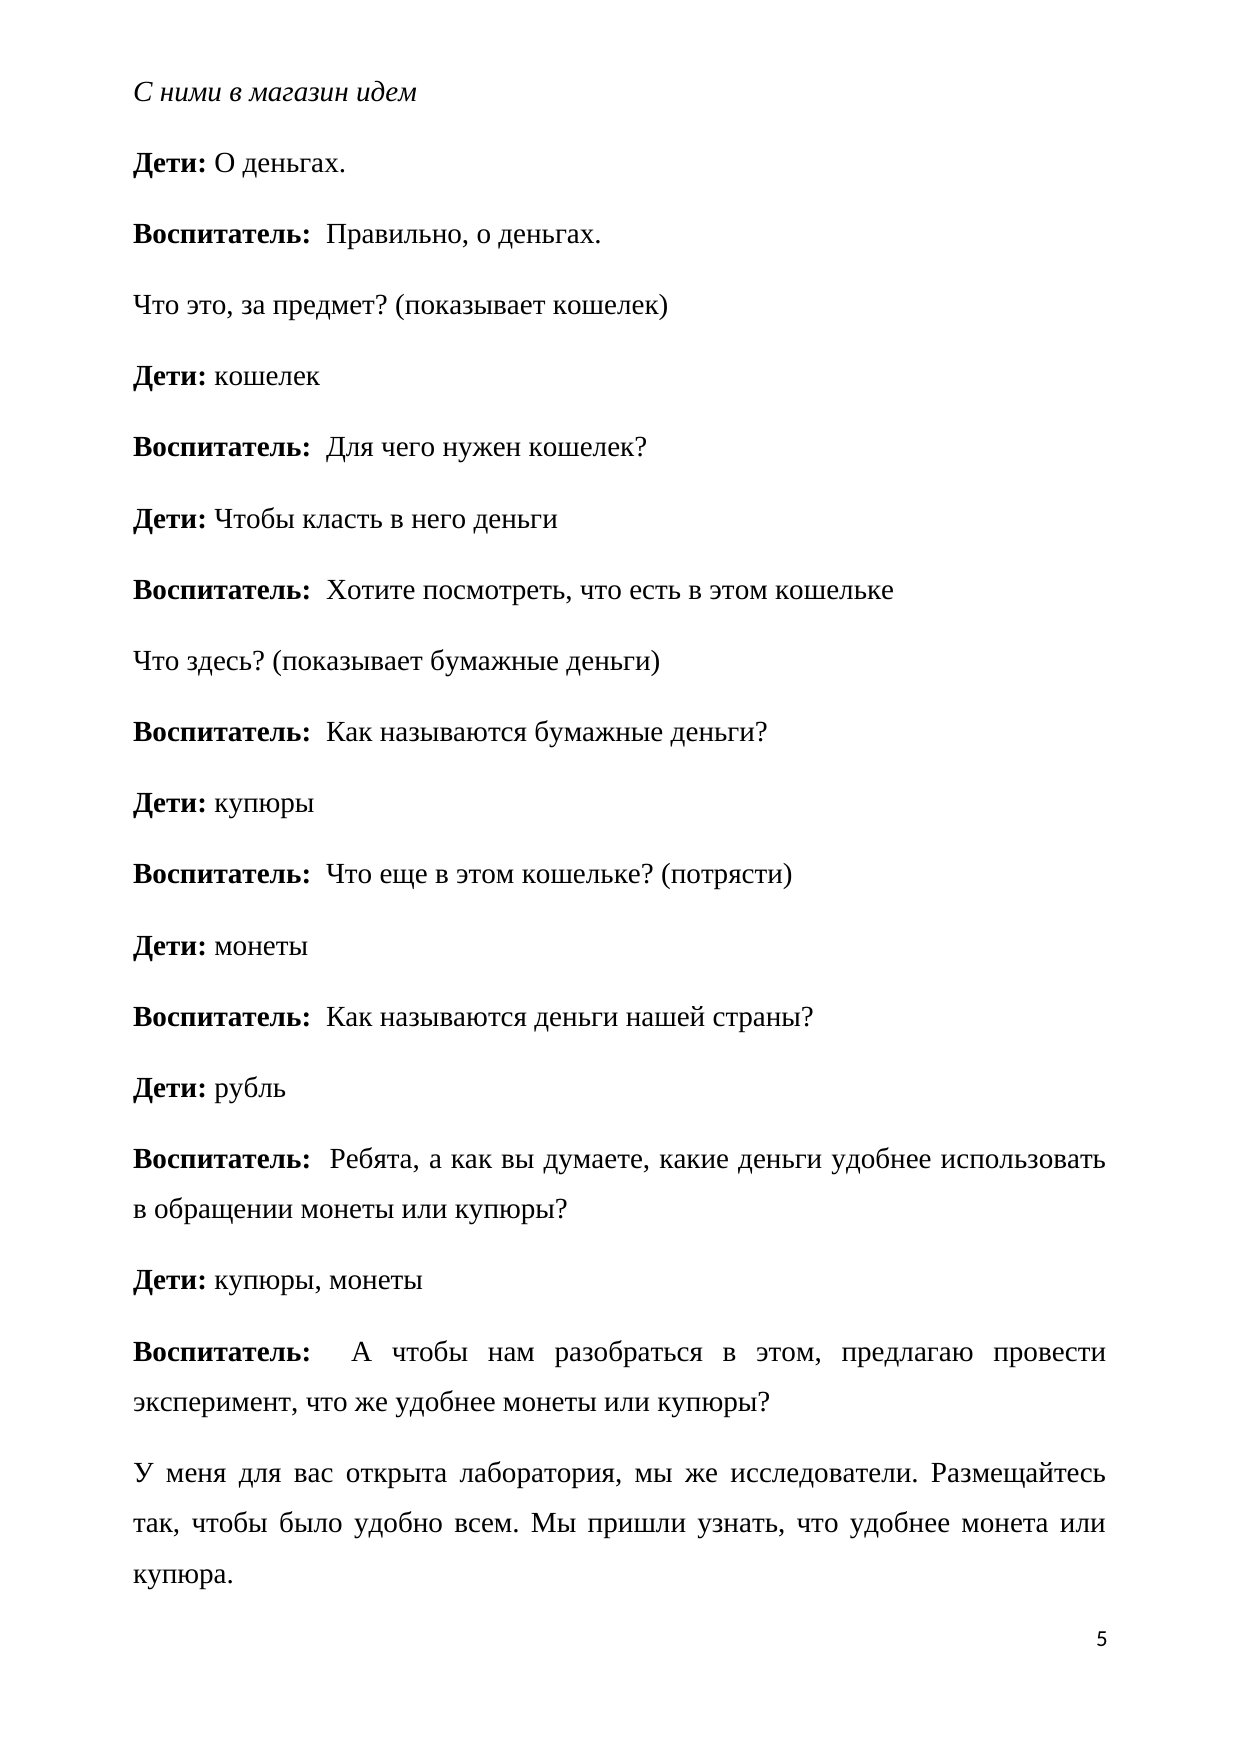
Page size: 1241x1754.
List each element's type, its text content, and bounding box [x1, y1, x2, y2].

text Дети: монеты [133, 928, 1107, 961]
text У меня для вас открыта лаборатория, мы же исследователи. Размещайтесь так, чтобы было удобно всем. Мы пришли узнать, что удобнее монета или купюра. [133, 1455, 1107, 1589]
text Дети: Чтобы класть в него деньги [133, 501, 1107, 534]
text Воспитатель: Хотите посмотреть, что есть в этом кошельке [133, 572, 1107, 605]
text Что здесь? (показывает бумажные деньги) [133, 643, 1107, 677]
text Воспитатель: Для чего нужен кошелек? [133, 429, 1107, 463]
text Воспитатель: Что еще в этом кошельке? (потрясти) [133, 856, 1107, 890]
text Что это, за предмет? (показывает кошелек) [133, 287, 1107, 321]
text Воспитатель: Как называются деньги нашей страны? [133, 999, 1107, 1032]
text Дети: кошелек [133, 358, 1107, 392]
text Воспитатель: Правильно, о деньгах. [133, 216, 1107, 250]
text Дети: О деньгах. [133, 145, 1107, 178]
text Дети: рубль [133, 1070, 1107, 1103]
text Дети: купюры [133, 785, 1107, 819]
text Воспитатель: Как называются бумажные деньги? [133, 714, 1107, 748]
text Дети: купюры, монеты [133, 1262, 1107, 1296]
text С ними в магазин идем [133, 74, 1107, 107]
text Воспитатель: А чтобы нам разобраться в этом, предлагаю провести эксперимент, что же удобнее монеты или купюры? [133, 1334, 1107, 1417]
text Воспитатель: Ребята, а как вы думаете, какие деньги удобнее использовать в обращении монеты или купюры? [133, 1141, 1107, 1225]
